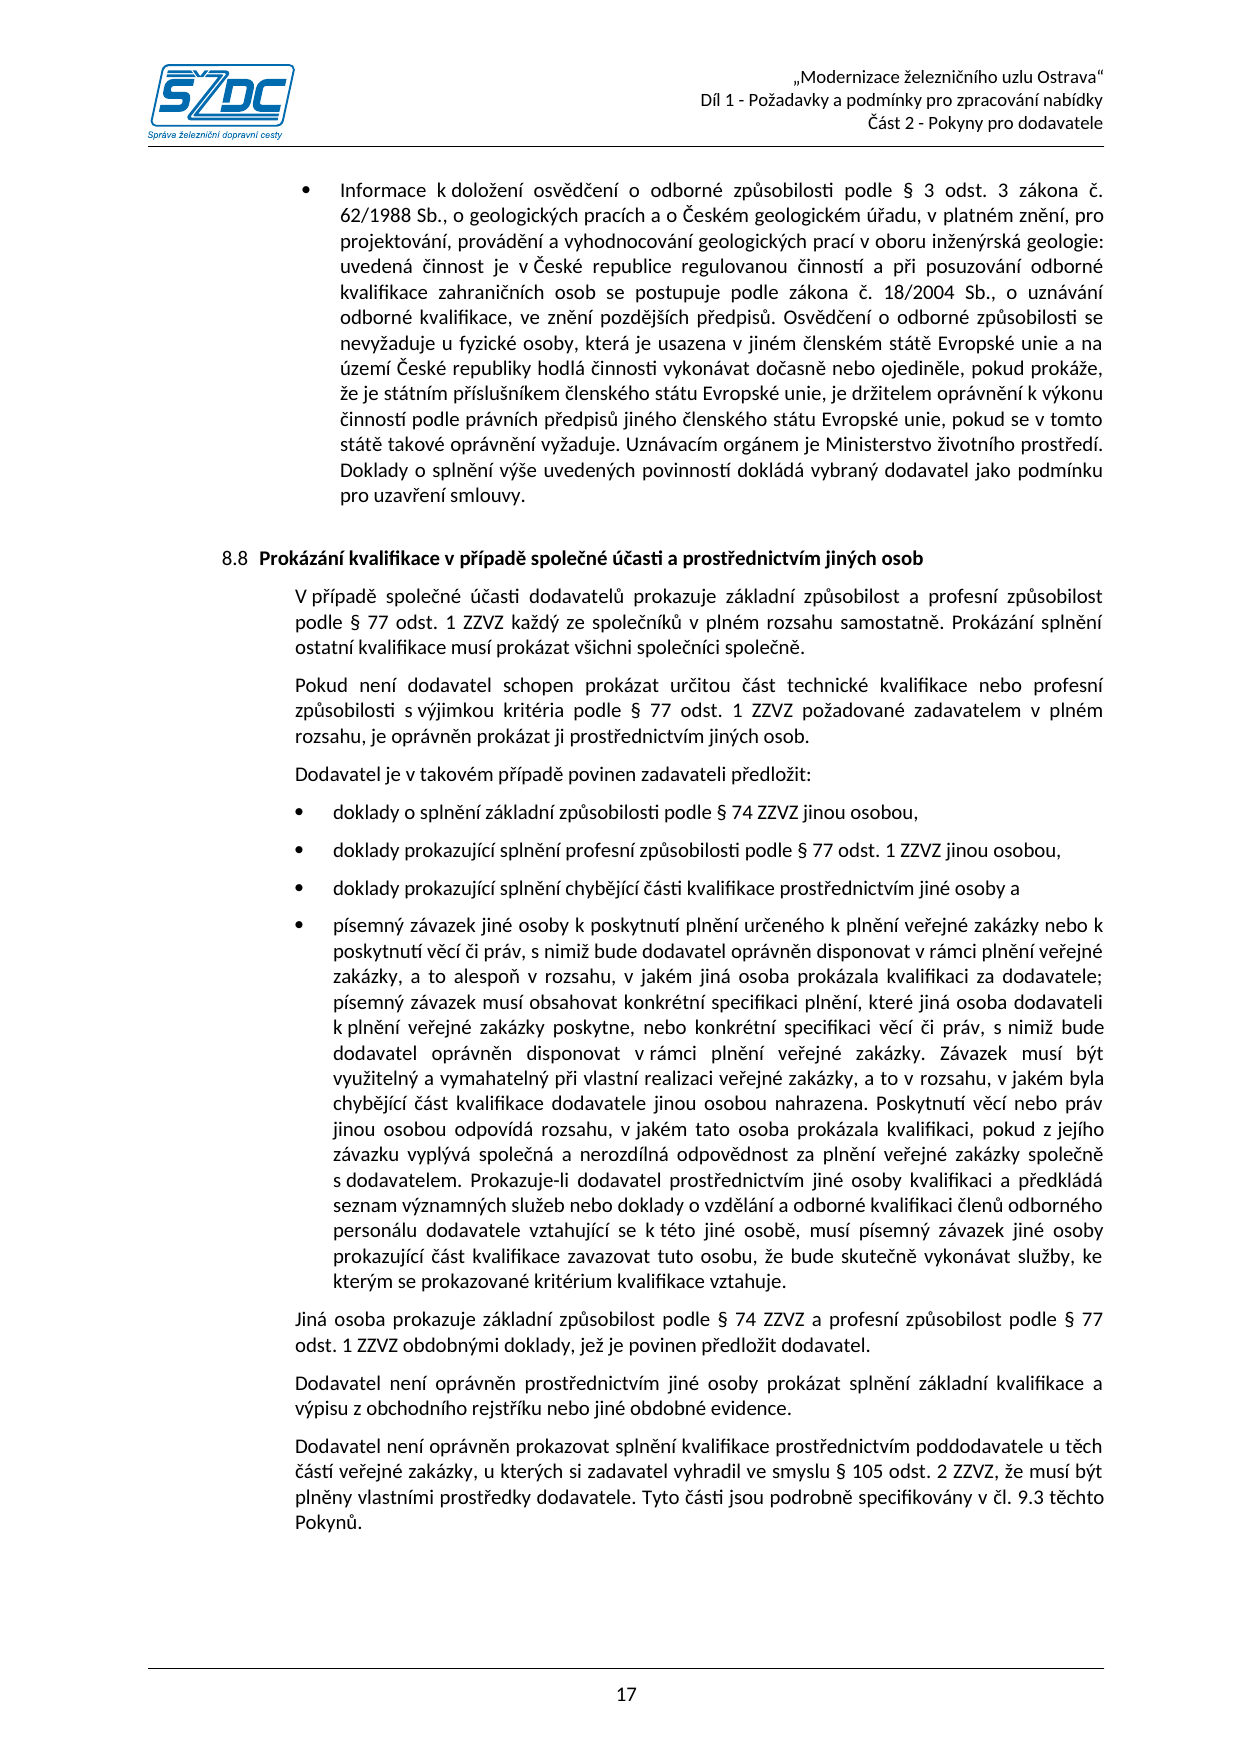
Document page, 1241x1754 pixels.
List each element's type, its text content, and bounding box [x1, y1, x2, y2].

text Dodavatel není oprávněn prostřednictvím jiné osoby prokázat splnění základní kvalifikace a výpisu z obchodního rejstříku nebo jiné obdobné evidence. [295, 1370, 1104, 1421]
text V případě společné účasti dodavatelů prokazuje základní způsobilost a profesní způsobilost podle § 77 odst. 1 ZZVZ každý ze společníků v plném rozsahu samostatně. Prokázání splnění ostatní kvalifikace musí prokázat všichni společníci společně. [295, 583, 1104, 660]
list písemný závazek jiné osoby k poskytnutí plnění určeného k plnění veřejné zakázky nebo k poskytnutí věcí či práv, s nimiž bude dodavatel oprávněn disponovat v rámci plnění veřejné zakázky, a to alespoň v rozsahu, v jakém jiná osoba prokázala kvalifikaci za dodavatele; písemný závazek musí obsahovat konkrétní specifikaci plnění, které jiná osoba dodavateli k plnění veřejné zakázky poskytne, nebo konkrétní specifikaci věcí či práv, s nimiž bude dodavatel oprávněn disponovat v rámci plnění veřejné zakázky. Závazek musí být využitelný a vymahatelný při vlastní realizaci veřejné zakázky, a to v rozsahu, v jakém byla chybějící část kvalifikace dodavatele jinou osobou nahrazena. Poskytnutí věcí nebo práv jinou osobou odpovídá rozsahu, v jakém tato osoba prokázala kvalifikaci, pokud z jejího závazku vyplývá společná a nerozdílná odpovědnost za plnění veřejné zakázky společně s dodavatelem. Prokazuje-li dodavatel prostřednictvím jiné osoby kvalifikaci a předkládá seznam významných služeb nebo doklady o vzdělání a odborné kvalifikaci členů odborného personálu dodavatele vztahující se k této jiné osobě, musí písemný závazek jiné osoby prokazující část kvalifikace zavazovat tuto osobu, že bude skutečně vykonávat služby, ke kterým se prokazované kritérium kvalifikace vztahuje. [295, 913, 1104, 1294]
list Prokázání kvalifikace v případě společné účasti a prostřednictvím jiných osob [222, 546, 1104, 571]
text Dodavatel je v takovém případě povinen zadavateli předložit: [295, 761, 1104, 786]
list doklady prokazující splnění profesní způsobilosti podle § 77 odst. 1 ZZVZ jinou osobou, [295, 837, 1104, 862]
list doklady o splnění základní způsobilosti podle § 74 ZZVZ jinou osobou, [295, 799, 1104, 824]
text Dodavatel není oprávněn prokazovat splnění kvalifikace prostřednictvím poddodavatele u těch částí veřejné zakázky, u kterých si zadavatel vyhradil ve smyslu § 105 odst. 2 ZZVZ, že musí být plněny vlastními prostředky dodavatele. Tyto části jsou podrobně specifikovány v čl. 9.3 těchto Pokynů. [295, 1433, 1104, 1535]
text Jiná osoba prokazuje základní způsobilost podle § 74 ZZVZ a profesní způsobilost podle § 77 odst. 1 ZZVZ obdobnými doklady, jež je povinen předložit dodavatel. [295, 1306, 1104, 1357]
list Informace k doložení osvědčení o odborné způsobilosti podle § 3 odst. 3 zákona č. 62/1988 Sb., o geologických pracích a o Českém geologickém úřadu, v platném znění, pro projektování, provádění a vyhodnocování geologických prací v oboru inženýrská geologie: uvedená činnost je v České republice regulovanou činností a při posuzování odborné kvalifikace zahraničních osob se postupuje podle zákona č. 18/2004 Sb., o uznávání odborné kvalifikace, ve znění pozdějších předpisů. Osvědčení o odborné způsobilosti se nevyžaduje u fyzické osoby, která je usazena v jiném členském státě Evropské unie a na území České republiky hodlá činnosti vykonávat dočasně nebo ojediněle, pokud prokáže, že je státním příslušníkem členského státu Evropské unie, je držitelem oprávnění k výkonu činností podle právních předpisů jiného členského státu Evropské unie, pokud se v tomto státě takové oprávnění vyžaduje. Uznávacím orgánem je Ministerstvo životního prostředí. Doklady o splnění výše uvedených povinností dokládá vybraný dodavatel jako podmínku pro uzavření smlouvy. [302, 177, 1104, 508]
text Pokud není dodavatel schopen prokázat určitou část technické kvalifikace nebo profesní způsobilosti s výjimkou kritéria podle § 77 odst. 1 ZZVZ požadované zadavatelem v plném rozsahu, je oprávněn prokázat ji prostřednictvím jiných osob. [295, 672, 1104, 748]
list doklady prokazující splnění chybějící části kvalifikace prostřednictvím jiné osoby a [295, 875, 1104, 900]
